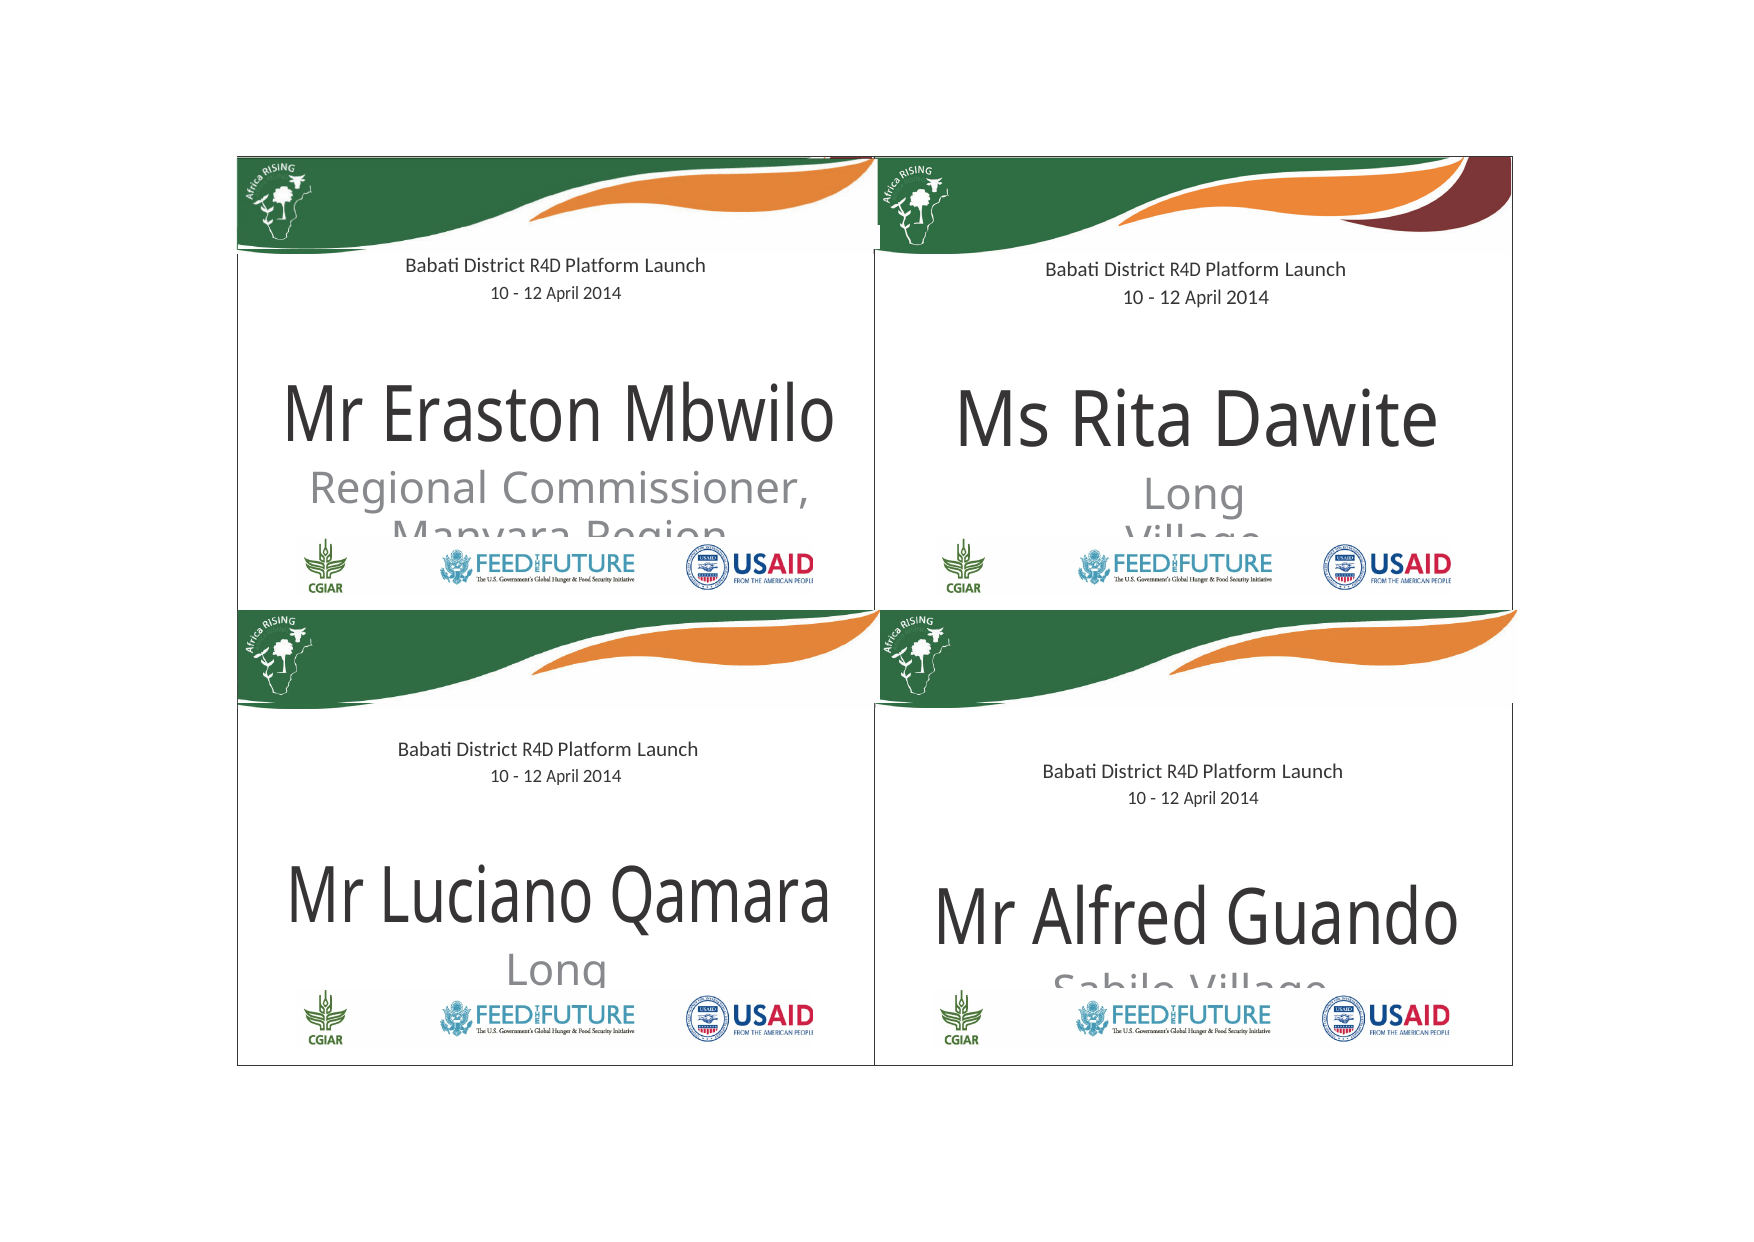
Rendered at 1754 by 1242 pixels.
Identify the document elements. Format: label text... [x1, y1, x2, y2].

text Babati District R4D Platform Launch [1037, 256, 1354, 281]
picture [236, 157, 1512, 296]
text Long Village [1068, 469, 1320, 537]
text Ms Rita Dawite [932, 363, 1462, 469]
text 10 - 12 April 2014 [1119, 786, 1266, 809]
picture [296, 988, 813, 1048]
text Long Village [430, 946, 682, 988]
text Sabilo Village [1052, 967, 1329, 988]
text Babati District R4D Platform Launch [398, 736, 713, 762]
text Mr Eraston Mbwilo [271, 357, 848, 464]
text Regional Commissioner, Manyara Region [292, 464, 826, 561]
picture [237, 610, 1518, 709]
text Mr Alfred Guando [923, 861, 1470, 967]
picture [296, 537, 813, 596]
text 10 - 12 April 2014 [1122, 284, 1269, 309]
text Mr Luciano Qamara [277, 839, 842, 946]
text 10 - 12 April 2014 [482, 764, 628, 787]
picture [932, 988, 1450, 1048]
picture [934, 537, 1451, 596]
text Babati District R4D Platform Launch [1035, 758, 1351, 783]
